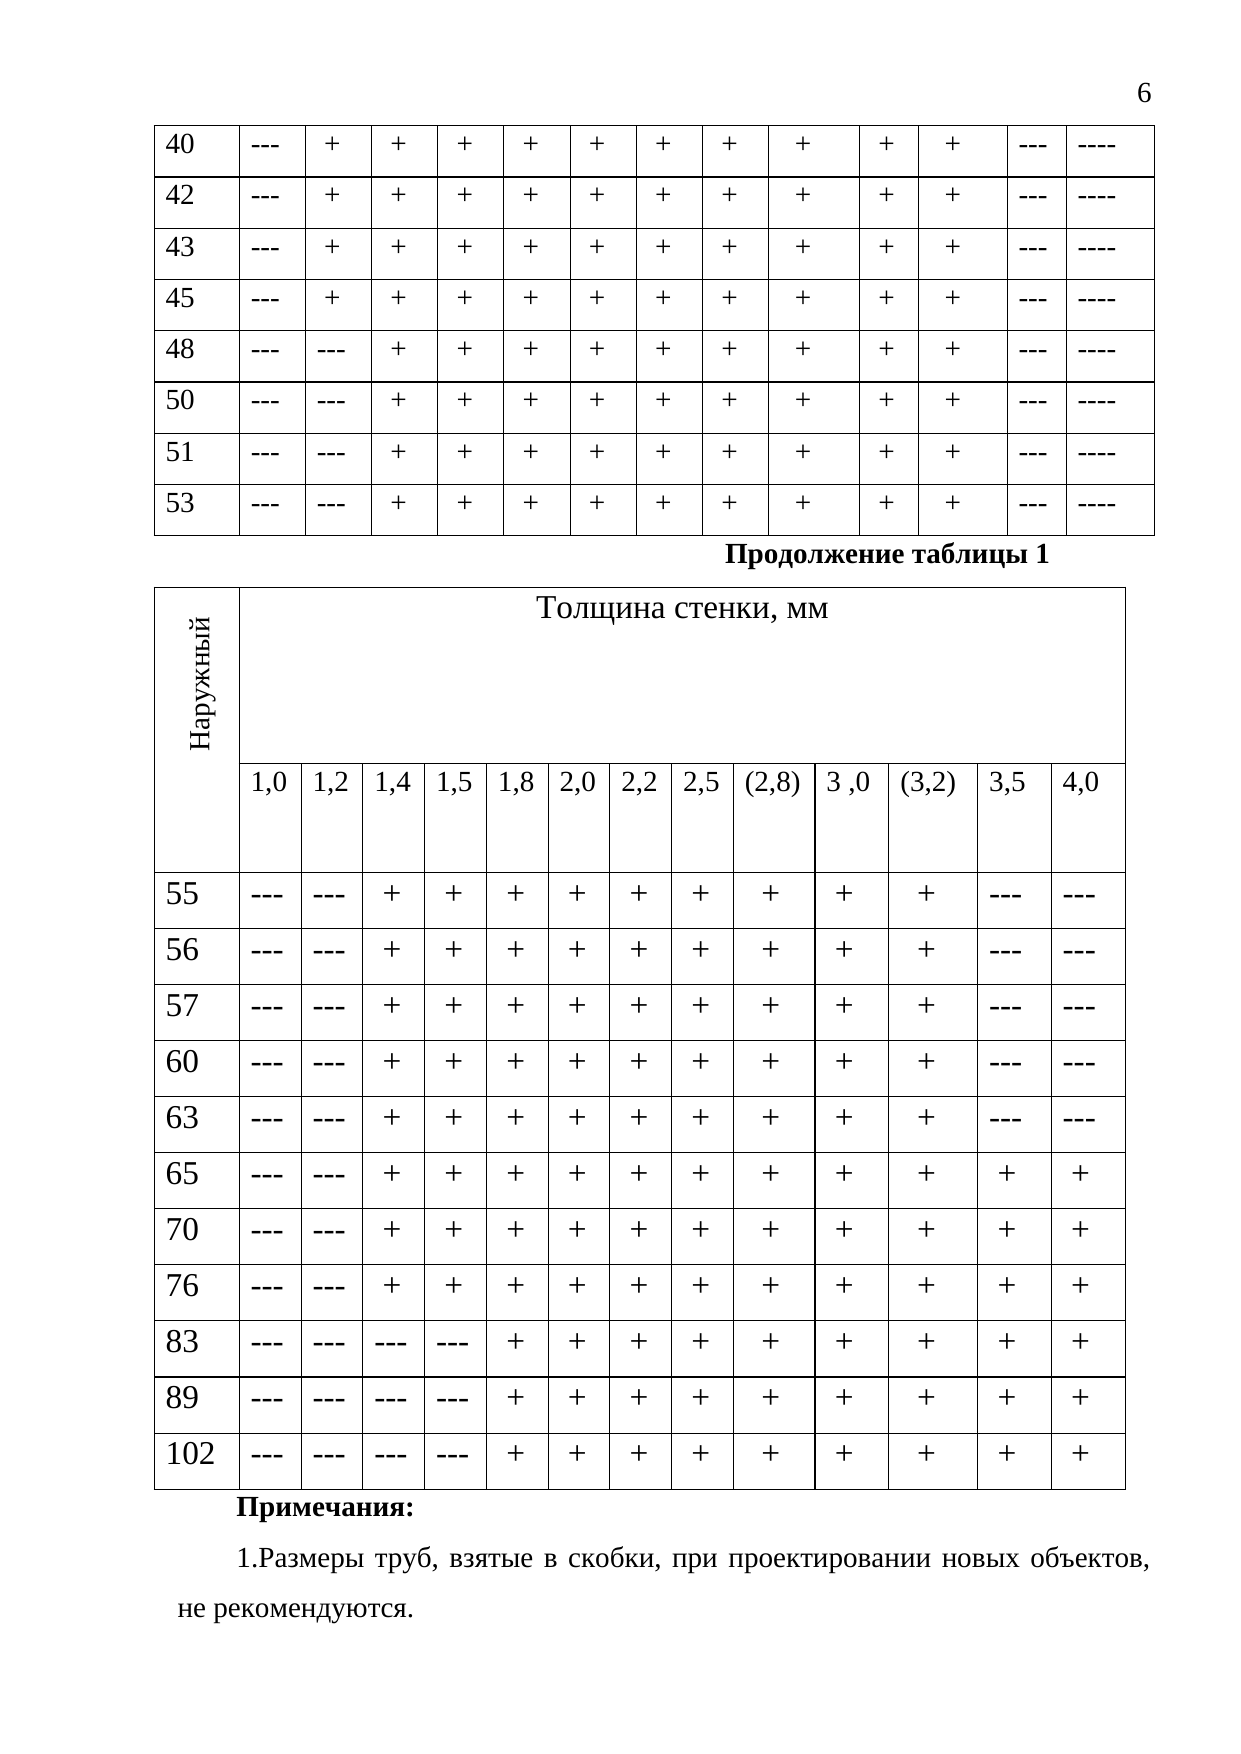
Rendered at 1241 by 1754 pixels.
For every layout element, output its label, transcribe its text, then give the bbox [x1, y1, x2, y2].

table_cell --- [306, 434, 371, 484]
table_cell + [919, 434, 1007, 484]
table_cell + [425, 1209, 486, 1264]
table_cell + [978, 1265, 1051, 1320]
table_cell + [978, 1209, 1051, 1264]
table_cell + [549, 1434, 609, 1488]
table_cell 1,8 [487, 764, 548, 872]
table_cell + [703, 229, 768, 279]
table_cell + [919, 229, 1007, 279]
table_cell + [363, 985, 424, 1040]
table_cell 56 [155, 929, 239, 984]
table_cell + [571, 229, 636, 279]
table_cell ---- [1067, 229, 1154, 279]
table_cell --- [240, 929, 301, 984]
table_cell + [637, 229, 702, 279]
table_cell + [487, 1265, 548, 1320]
table_cell --- [302, 929, 362, 984]
table_cell --- [425, 1321, 486, 1376]
table_cell + [734, 1153, 814, 1208]
table_cell + [504, 434, 570, 484]
table_cell + [734, 873, 814, 928]
table_cell 42 [155, 178, 239, 228]
table_cell + [734, 1434, 814, 1488]
table_cell + [306, 178, 371, 228]
table_cell --- [978, 873, 1051, 928]
text Продолжение таблицы 1 [177, 536, 1152, 570]
table_cell --- [302, 1097, 362, 1152]
table_cell + [438, 331, 503, 381]
table_cell + [860, 280, 918, 330]
table_cell + [571, 126, 636, 176]
table_cell + [978, 1434, 1051, 1488]
table_cell --- [302, 985, 362, 1040]
table_cell + [372, 383, 437, 433]
table_cell + [363, 1041, 424, 1096]
table_cell + [487, 1434, 548, 1488]
table_cell --- [1052, 873, 1125, 928]
table_cell + [571, 331, 636, 381]
table_cell + [549, 1209, 609, 1264]
table_cell + [703, 485, 768, 535]
table_cell --- [1052, 1097, 1125, 1152]
table_cell + [571, 280, 636, 330]
table_cell 2,2 [610, 764, 671, 872]
table_cell --- [1052, 1041, 1125, 1096]
table_cell + [372, 485, 437, 535]
table_cell ---- [1067, 126, 1154, 176]
table_cell ---- [1067, 331, 1154, 381]
table_cell + [504, 280, 570, 330]
table_cell + [816, 1153, 888, 1208]
table_cell --- [978, 929, 1051, 984]
table_cell 3,5 [978, 764, 1051, 872]
table_cell + [816, 1434, 888, 1488]
table_cell --- [302, 1153, 362, 1208]
table_cell --- [240, 1153, 301, 1208]
table_cell + [816, 929, 888, 984]
table_cell --- [240, 873, 301, 928]
table_cell + [816, 1378, 888, 1432]
table_cell + [860, 126, 918, 176]
table_cell --- [240, 280, 305, 330]
table_cell + [549, 1265, 609, 1320]
table_cell --- [302, 1378, 362, 1432]
table_cell + [889, 1321, 977, 1376]
table_cell 1,2 [302, 764, 362, 872]
table_cell + [816, 1321, 888, 1376]
table_cell + [425, 1265, 486, 1320]
table_cell + [919, 178, 1007, 228]
table_cell --- [302, 873, 362, 928]
table_cell + [889, 1265, 977, 1320]
table_cell + [549, 1321, 609, 1376]
table_cell + [734, 985, 814, 1040]
table_cell + [734, 1097, 814, 1152]
table_cell + [734, 929, 814, 984]
table_cell --- [306, 331, 371, 381]
table_cell + [919, 331, 1007, 381]
table_cell 1,5 [425, 764, 486, 872]
table_cell + [769, 126, 859, 176]
table_cell --- [302, 1321, 362, 1376]
table_cell + [672, 985, 733, 1040]
table_cell --- [240, 126, 305, 176]
text 1.Размеры труб, взятые в скобки, при проектировании новых объектов, не рекомендуются. [177, 1540, 1152, 1624]
table_cell --- [302, 1434, 362, 1488]
table_cell + [610, 1265, 671, 1320]
table_cell ---- [1067, 280, 1154, 330]
table_cell + [672, 873, 733, 928]
table_cell --- [240, 1209, 301, 1264]
table_cell --- [363, 1378, 424, 1432]
table_cell --- [240, 383, 305, 433]
table_cell --- [1008, 280, 1066, 330]
table_cell + [610, 1434, 671, 1488]
table_cell --- [302, 1209, 362, 1264]
table_cell [240, 646, 1125, 763]
table_cell --- [240, 985, 301, 1040]
table_cell ---- [1067, 485, 1154, 535]
table_cell + [372, 331, 437, 381]
table_header Толщина стенки, мм [240, 588, 1125, 645]
table_cell + [672, 1434, 733, 1488]
table_cell + [549, 1041, 609, 1096]
table_cell + [672, 1265, 733, 1320]
table_cell + [919, 280, 1007, 330]
table_cell + [363, 1153, 424, 1208]
table_cell ---- [1067, 434, 1154, 484]
table_cell + [889, 985, 977, 1040]
table_cell + [1052, 1378, 1125, 1432]
table_cell --- [978, 985, 1051, 1040]
table_cell + [610, 1097, 671, 1152]
table_cell + [889, 1153, 977, 1208]
table_cell + [438, 126, 503, 176]
table_cell + [889, 1209, 977, 1264]
table_cell --- [302, 1265, 362, 1320]
table_cell + [769, 485, 859, 535]
table_cell + [889, 929, 977, 984]
table_cell --- [425, 1434, 486, 1488]
table_cell + [571, 383, 636, 433]
table_cell --- [978, 1097, 1051, 1152]
table_cell + [571, 434, 636, 484]
table_cell + [438, 229, 503, 279]
table_cell + [504, 229, 570, 279]
table_cell + [372, 434, 437, 484]
table_cell + [860, 178, 918, 228]
table_cell + [734, 1265, 814, 1320]
table_cell + [769, 434, 859, 484]
table_cell + [372, 280, 437, 330]
table_cell + [504, 126, 570, 176]
table_cell + [1052, 1153, 1125, 1208]
table_cell + [637, 126, 702, 176]
table_cell --- [1008, 434, 1066, 484]
table_cell 2,0 [549, 764, 609, 872]
table_cell + [363, 873, 424, 928]
table_cell + [571, 485, 636, 535]
table_cell + [487, 1209, 548, 1264]
table_cell + [610, 985, 671, 1040]
table_cell --- [1052, 985, 1125, 1040]
table_cell --- [302, 1041, 362, 1096]
table_cell + [504, 178, 570, 228]
table_cell + [425, 929, 486, 984]
table_cell 55 [155, 873, 239, 928]
table_cell 63 [155, 1097, 239, 1152]
table_cell --- [306, 485, 371, 535]
table_cell + [610, 1321, 671, 1376]
table_cell 57 [155, 985, 239, 1040]
table_cell + [438, 178, 503, 228]
table_cell 89 [155, 1378, 239, 1432]
table_cell + [816, 1041, 888, 1096]
table_cell + [571, 178, 636, 228]
table_cell 50 [155, 383, 239, 433]
table_cell --- [1052, 929, 1125, 984]
table_cell + [549, 929, 609, 984]
table_cell --- [1008, 331, 1066, 381]
table_cell + [372, 178, 437, 228]
table_cell + [487, 1041, 548, 1096]
table_cell + [919, 485, 1007, 535]
table_cell + [487, 1321, 548, 1376]
table_cell --- [1008, 485, 1066, 535]
table_cell + [425, 1097, 486, 1152]
table_cell + [549, 873, 609, 928]
table_cell --- [240, 1321, 301, 1376]
table_cell + [703, 178, 768, 228]
table_cell --- [240, 178, 305, 228]
table_cell --- [240, 1378, 301, 1432]
table_cell (2,8) [734, 764, 814, 872]
table_cell + [672, 1041, 733, 1096]
table_cell --- [425, 1378, 486, 1432]
table_cell --- [240, 1434, 301, 1488]
table_cell + [860, 383, 918, 433]
table_cell + [637, 383, 702, 433]
table_cell + [425, 1041, 486, 1096]
table_cell + [703, 383, 768, 433]
table_cell + [860, 434, 918, 484]
table_cell + [306, 126, 371, 176]
table_cell + [1052, 1209, 1125, 1264]
table_cell + [769, 331, 859, 381]
table_cell + [734, 1378, 814, 1432]
table_cell + [438, 280, 503, 330]
table_cell + [504, 383, 570, 433]
table_cell + [672, 1153, 733, 1208]
table_cell + [487, 873, 548, 928]
table_cell 3 ,0 [816, 764, 888, 872]
table_cell + [769, 383, 859, 433]
table_cell + [637, 485, 702, 535]
table_cell + [978, 1378, 1051, 1432]
table_cell 70 [155, 1209, 239, 1264]
table_cell + [610, 1378, 671, 1432]
table_cell + [816, 1209, 888, 1264]
table_cell + [978, 1321, 1051, 1376]
table_cell + [672, 929, 733, 984]
table_cell + [425, 873, 486, 928]
table_cell + [549, 1378, 609, 1432]
table_cell 53 [155, 485, 239, 535]
table_cell + [889, 1097, 977, 1152]
table_cell --- [363, 1434, 424, 1488]
table_cell + [306, 229, 371, 279]
table_cell + [1052, 1434, 1125, 1488]
table_cell + [1052, 1321, 1125, 1376]
table_cell ---- [1067, 178, 1154, 228]
table_cell --- [306, 383, 371, 433]
table_cell + [734, 1209, 814, 1264]
table_cell + [860, 229, 918, 279]
table_cell --- [240, 229, 305, 279]
table_cell + [672, 1321, 733, 1376]
table_cell --- [240, 1097, 301, 1152]
table_cell + [363, 1265, 424, 1320]
table_cell + [637, 434, 702, 484]
table_cell + [487, 1097, 548, 1152]
table_cell + [769, 229, 859, 279]
table_cell + [816, 985, 888, 1040]
table_cell + [549, 1153, 609, 1208]
table_cell + [487, 929, 548, 984]
table_cell + [889, 1378, 977, 1432]
table_cell + [703, 434, 768, 484]
table_cell + [734, 1321, 814, 1376]
table_cell + [889, 1434, 977, 1488]
table_cell + [372, 229, 437, 279]
table_cell + [438, 485, 503, 535]
table_cell 45 [155, 280, 239, 330]
table_cell 60 [155, 1041, 239, 1096]
table_cell + [610, 1041, 671, 1096]
table_cell + [306, 280, 371, 330]
table_cell + [637, 280, 702, 330]
table_cell + [637, 331, 702, 381]
table_cell 48 [155, 331, 239, 381]
table_cell 1,4 [363, 764, 424, 872]
table_cell + [425, 985, 486, 1040]
table_cell + [363, 1097, 424, 1152]
table_header Наружный диаметр, мм [155, 588, 239, 763]
table_cell + [672, 1209, 733, 1264]
table_cell + [703, 280, 768, 330]
table_cell 2,5 [672, 764, 733, 872]
table_cell + [860, 331, 918, 381]
table_cell --- [240, 1265, 301, 1320]
table_cell + [919, 126, 1007, 176]
table_cell + [1052, 1265, 1125, 1320]
table_cell 83 [155, 1321, 239, 1376]
table_cell + [919, 383, 1007, 433]
table_cell + [487, 985, 548, 1040]
table_cell + [769, 280, 859, 330]
table_cell --- [1008, 229, 1066, 279]
table_cell + [610, 929, 671, 984]
table_cell 43 [155, 229, 239, 279]
table_cell + [363, 1209, 424, 1264]
table_cell --- [1008, 383, 1066, 433]
table_cell + [425, 1153, 486, 1208]
table_cell + [610, 873, 671, 928]
table_cell + [637, 178, 702, 228]
table_cell + [769, 178, 859, 228]
table_cell + [363, 929, 424, 984]
table_cell + [672, 1378, 733, 1432]
table_cell 40 [155, 126, 239, 176]
table_cell --- [978, 1041, 1051, 1096]
table_cell + [487, 1153, 548, 1208]
table_cell --- [1008, 126, 1066, 176]
table_cell + [889, 873, 977, 928]
table_cell --- [240, 331, 305, 381]
table_cell + [734, 1041, 814, 1096]
table_cell + [860, 485, 918, 535]
table_cell --- [240, 434, 305, 484]
table_cell + [372, 126, 437, 176]
table_cell 102 [155, 1434, 239, 1488]
table_cell + [816, 1265, 888, 1320]
table_cell --- [240, 1041, 301, 1096]
table_cell + [703, 126, 768, 176]
table_cell + [816, 873, 888, 928]
table_cell [155, 764, 239, 872]
table_cell + [889, 1041, 977, 1096]
table_cell + [978, 1153, 1051, 1208]
table_cell + [438, 434, 503, 484]
table_cell (3,2) [889, 764, 977, 872]
table_cell --- [1008, 178, 1066, 228]
table_cell + [438, 383, 503, 433]
table_cell 51 [155, 434, 239, 484]
table_cell --- [240, 485, 305, 535]
table_cell + [487, 1378, 548, 1432]
table_cell 76 [155, 1265, 239, 1320]
table_cell + [703, 331, 768, 381]
table_cell + [610, 1209, 671, 1264]
table_cell + [816, 1097, 888, 1152]
table_cell + [504, 485, 570, 535]
table_cell ---- [1067, 383, 1154, 433]
table_cell + [549, 985, 609, 1040]
table_cell + [504, 331, 570, 381]
table_cell 4,0 [1052, 764, 1125, 872]
text Примечания: [177, 1489, 1152, 1523]
table_cell 1,0 [240, 764, 301, 872]
table_cell + [672, 1097, 733, 1152]
table_cell 65 [155, 1153, 239, 1208]
table_cell --- [363, 1321, 424, 1376]
table_cell + [610, 1153, 671, 1208]
table_cell + [549, 1097, 609, 1152]
